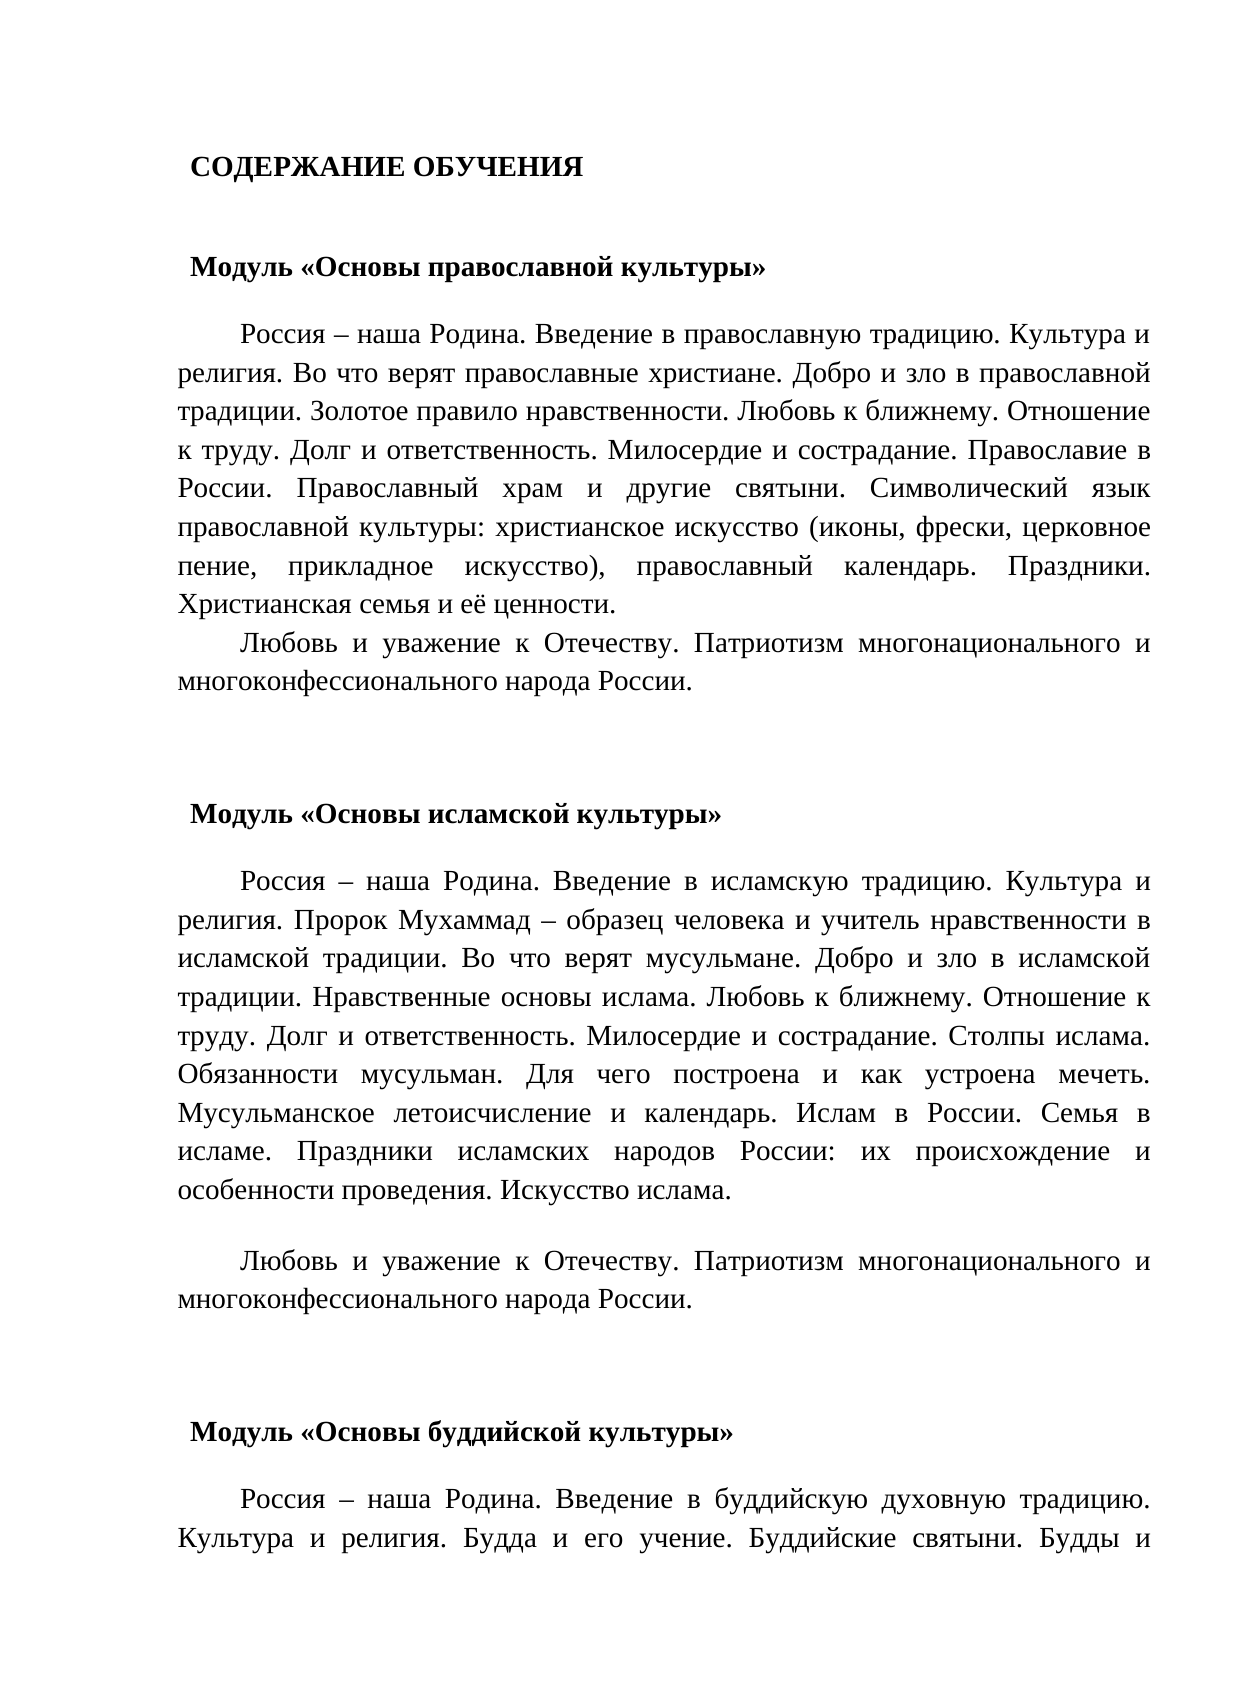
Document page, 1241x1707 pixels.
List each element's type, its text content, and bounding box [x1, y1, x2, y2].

text Любовь и уважение к Отечеству. Патриотизм многонационального и многоконфессионального народа России. [177, 1243, 1152, 1315]
text СОДЕРЖАНИЕ ОБУЧЕНИЯ [190, 149, 1152, 182]
text Модуль «Основы православной культуры» [190, 249, 1152, 282]
text Россия – наша Родина. Введение в православную традицию. Культура и религия. Во что верят православные христиане. Добро и зло в православной традиции. Золотое правило нравственности. Любовь к ближнему. Отношение к труду. Долг и ответственность. Милосердие и сострадание. Православие в России. Православный храм и другие святыни. Символический язык православной культуры: христианское искусство (иконы, фрески, церковное пение, прикладное искусство), православный календарь. Праздники. Христианская семья и её ценности. [177, 316, 1152, 620]
text Модуль «Основы буддийской культуры» [190, 1414, 1152, 1447]
text Любовь и уважение к Отечеству. Патриотизм многонационального и многоконфессионального народа России. [177, 625, 1152, 697]
text Россия – наша Родина. Введение в исламскую традицию. Культура и религия. Пророк Мухаммад – образец человека и учитель нравственности в исламской традиции. Во что верят мусульмане. Добро и зло в исламской традиции. Нравственные основы ислама. Любовь к ближнему. Отношение к труду. Долг и ответственность. Милосердие и сострадание. Столпы ислама. Обязанности мусульман. Для чего построена и как устроена мечеть. Мусульманское летоисчисление и календарь. Ислам в России. Семья в исламе. Праздники исламских народов России: их происхождение и особенности проведения. Искусство ислама. [177, 863, 1152, 1205]
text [177, 1481, 1152, 1553]
text Модуль «Основы исламской культуры» [190, 796, 1152, 829]
